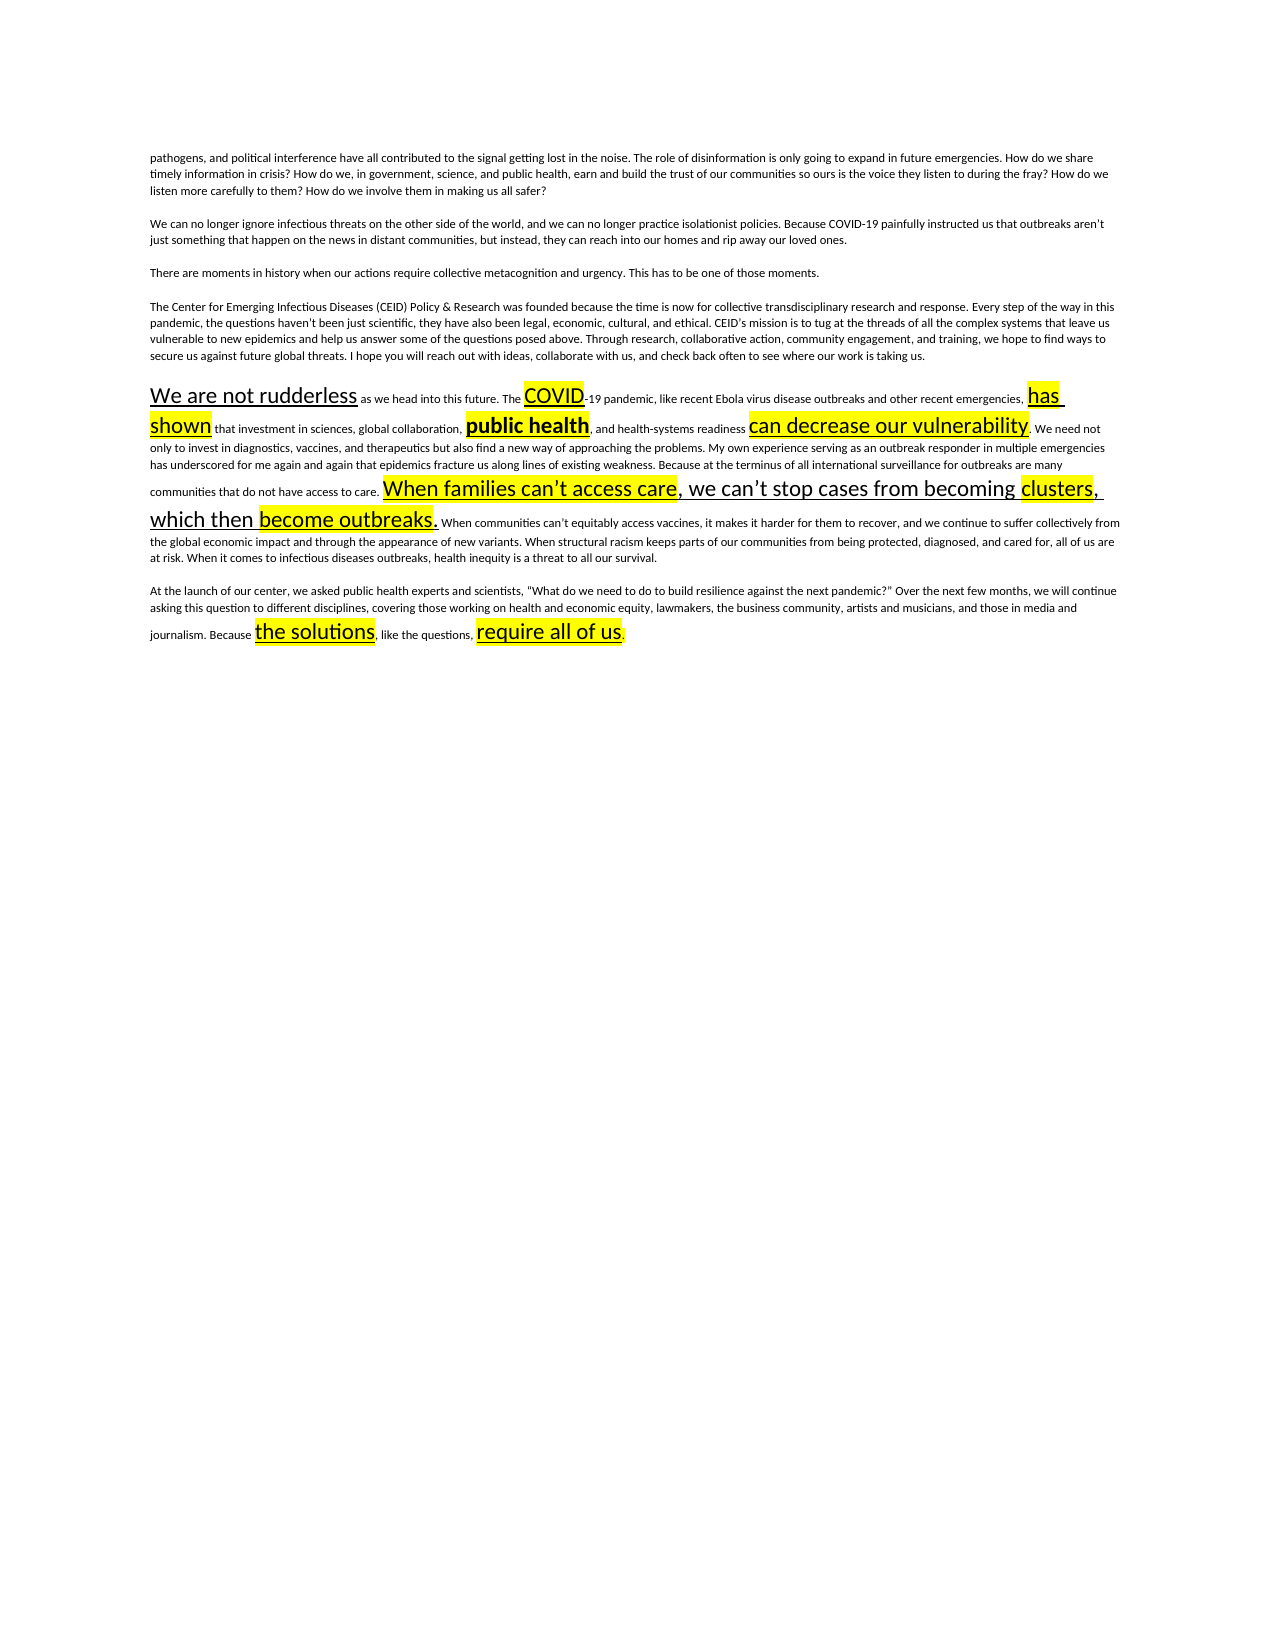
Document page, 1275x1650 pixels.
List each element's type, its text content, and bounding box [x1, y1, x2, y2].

text We can no longer ignore infectious threats on the other side of the world, and we can no longer practice isolationist policies. Because COVID-19 painfully instructed us that outbreaks aren’t just something that happen on the news in distant communities, but instead, they can reach into our homes and rip away our loved ones. [150, 216, 1125, 248]
text At the launch of our center, we asked public health experts and scientists, “What do we need to do to build resilience against the next pandemic?” Over the next few months, we will continue asking this question to different disciplines, covering those working on health and economic equity, lawmakers, the business community, artists and musicians, and those in media and journalism. Because the solutions, like the questions, require all of us. [150, 583, 1125, 646]
text The Center for Emerging Infectious Diseases (CEID) Policy & Research was founded because the time is now for collective transdisciplinary research and response. Every step of the way in this pandemic, the questions haven’t been just scientific, they have also been legal, economic, cultural, and ethical. CEID’s mission is to tug at the threads of all the complex systems that leave us vulnerable to new epidemics and help us answer some of the questions posed above. Through research, collaborative action, community engagement, and training, we hope to find ways to secure us against future global threats. I hope you will reach out with ideas, collaborate with us, and check back often to see where our work is taking us. [150, 299, 1125, 363]
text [150, 150, 1125, 198]
text There are moments in history when our actions require collective metacognition and urgency. This has to be one of those moments. [150, 266, 1125, 281]
text We are not rudderless as we head into this future. The COVID-19 pandemic, like recent Ebola virus disease outbreaks and other recent emergencies, has shown that investment in sciences, global collaboration, public health, and health-systems readiness can decrease our vulnerability. We need not only to invest in diagnostics, vaccines, and therapeutics but also find a new way of approaching the problems. My own experience serving as an outbreak responder in multiple emergencies has underscored for me again and again that epidemics fracture us along lines of existing weakness. Because at the terminus of all international surveillance for outbreaks are many communities that do not have access to care. When families can’t access care, we can’t stop cases from becoming clusters, which then become outbreaks. When communities can’t equitably access vaccines, it makes it harder for them to recover, and we continue to suffer collectively from the global economic impact and through the appearance of new variants. When structural racism keeps parts of our communities from being protected, diagnosed, and cared for, all of us are at risk. When it comes to infectious diseases outbreaks, health inequity is a threat to all our survival. [150, 381, 1125, 566]
